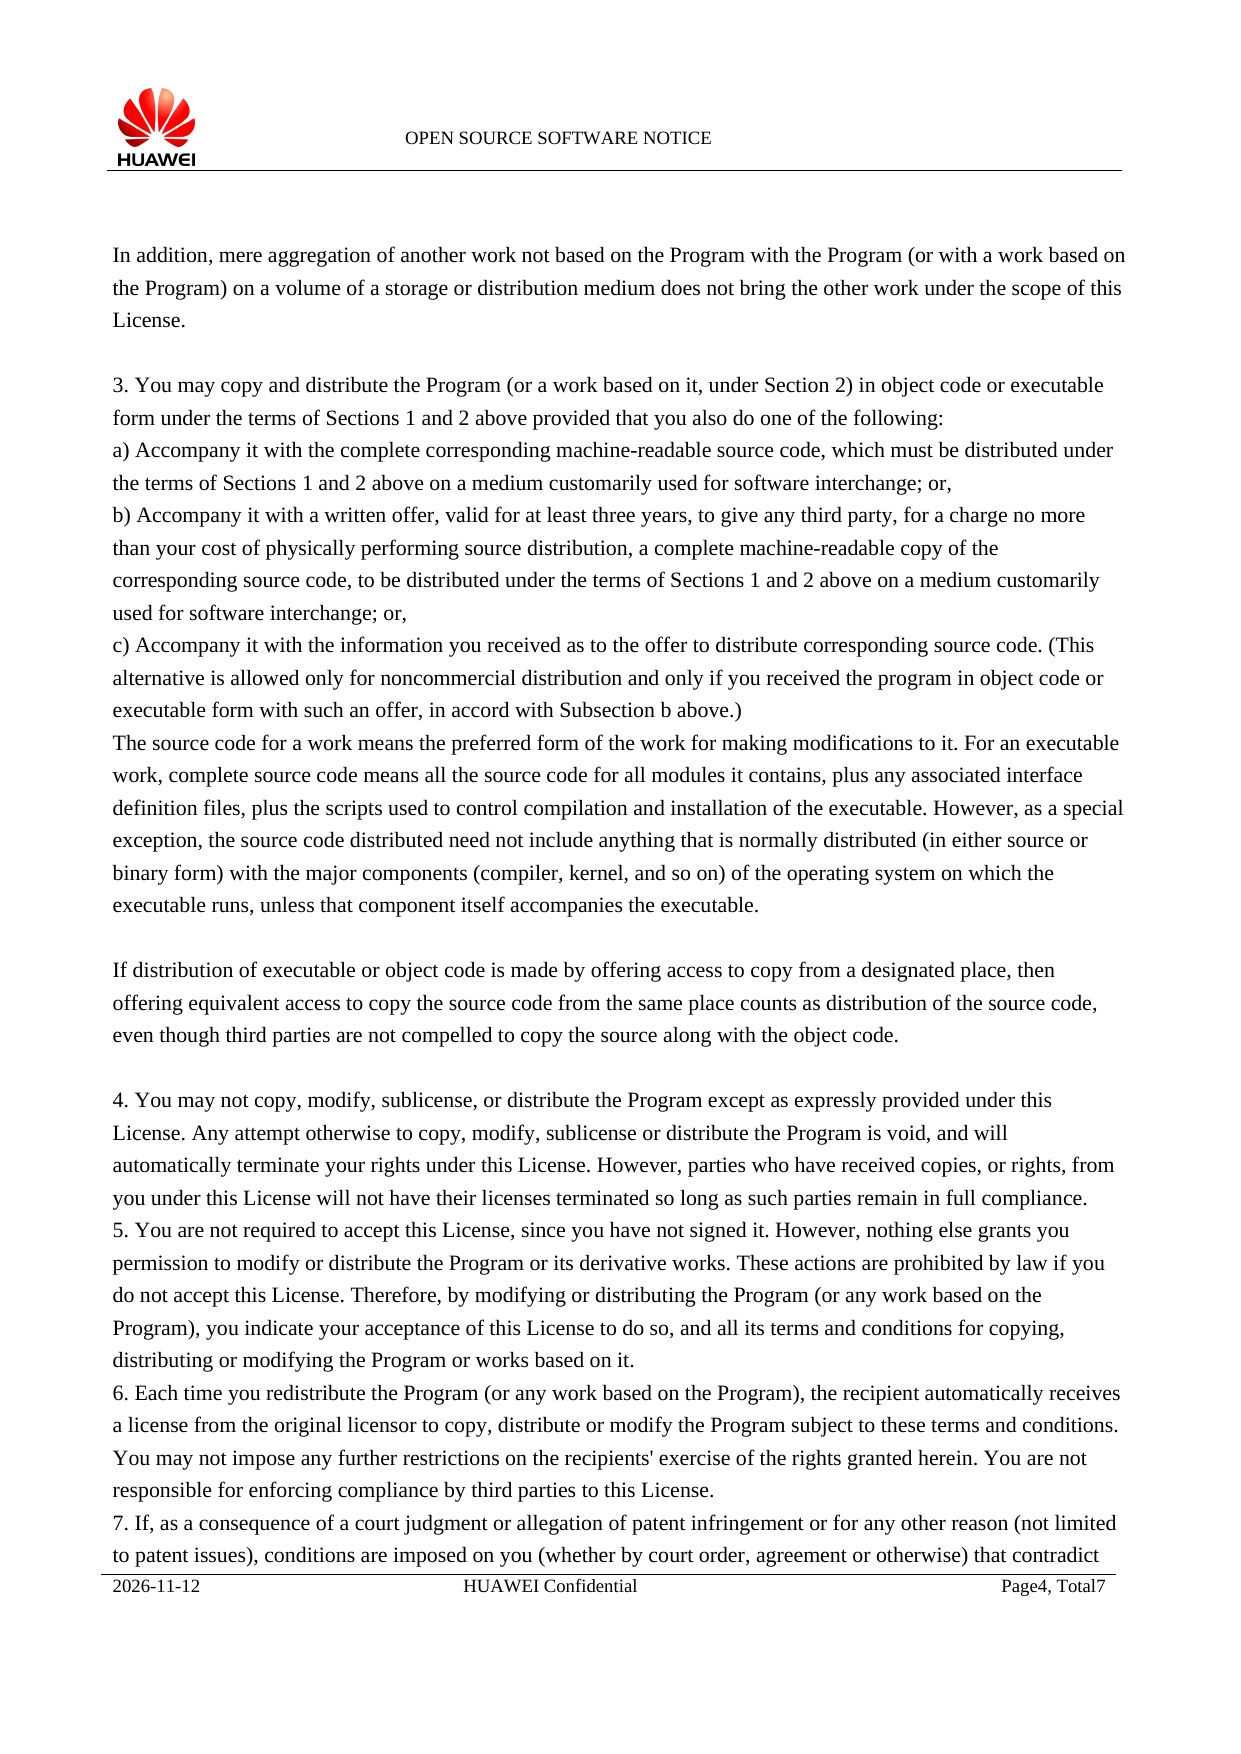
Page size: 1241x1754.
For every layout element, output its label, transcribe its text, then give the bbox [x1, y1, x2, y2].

picture [118, 88, 195, 166]
